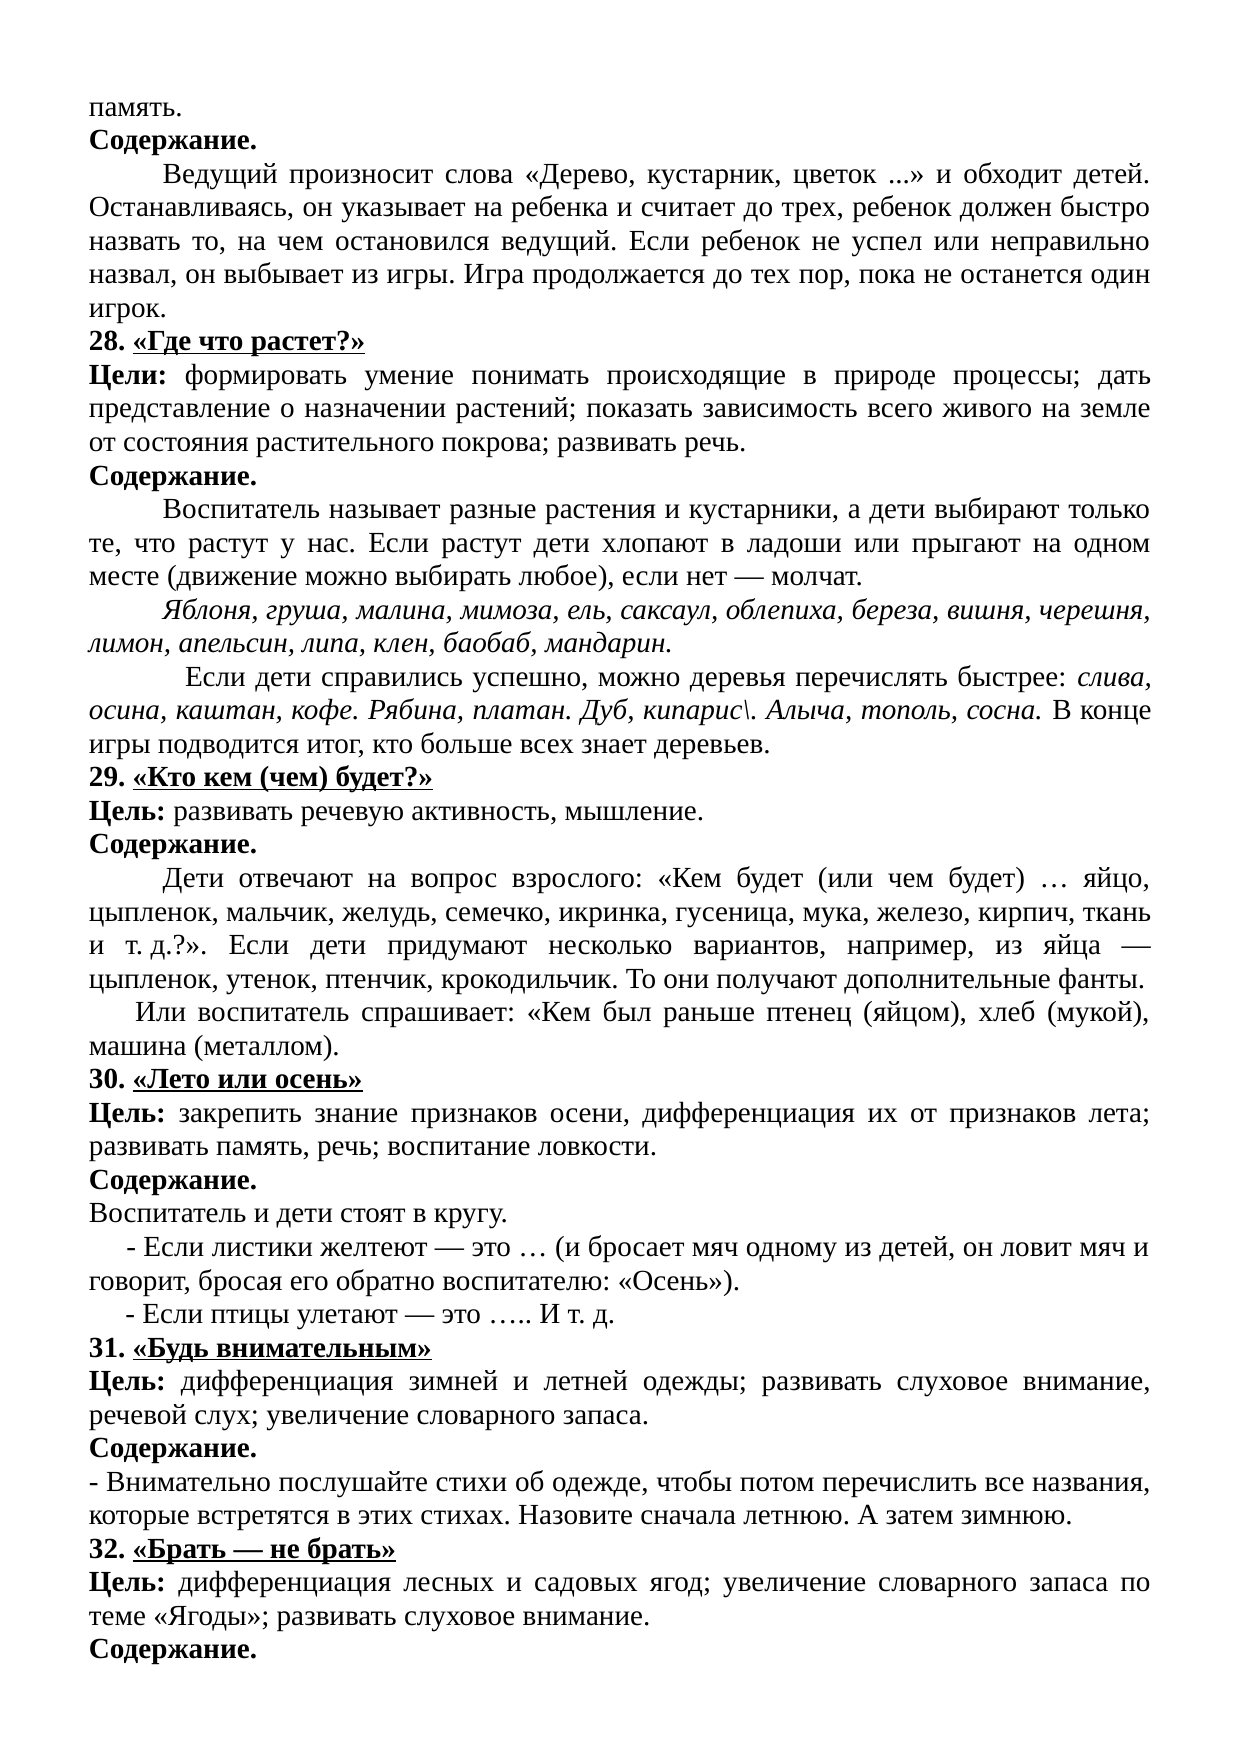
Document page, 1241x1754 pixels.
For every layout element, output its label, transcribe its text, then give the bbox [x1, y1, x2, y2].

text 29. «Кто кем (чем) будет?» [89, 759, 1152, 793]
text 32. «Брать — не брать» [89, 1531, 1152, 1564]
text Содержание. [89, 1430, 1152, 1464]
text Цель: развивать речевую активность, мышление. [89, 793, 1152, 827]
text 28. «Где что растет?» [89, 323, 1152, 357]
text Или воспитатель спрашивает: «Кем был раньше птенец (яйцом), хлеб (мукой), машина (металлом). [89, 994, 1152, 1061]
text Если дети справились успешно, можно деревья перечислять быстрее: слива, осина, каштан, кофе. Рябина, платан. Дуб, кипарис\. Алыча, тополь, сосна. В конце игры подводится итог, кто больше всех знает деревьев. [89, 659, 1152, 759]
text Цель: дифференциация лесных и садовых ягод; увеличение словарного запаса по теме «Ягоды»; развивать слуховое внимание. [89, 1564, 1152, 1632]
text Дети отвечают на вопрос взрослого: «Кем будет (или чем будет) … яйцо, цыпленок, мальчик, желудь, семечко, икринка, гусеница, мука, железо, кирпич, ткань и т. д.?». Если дети придумают несколько вариантов, например, из яйца — цыпленок, утенок, птенчик, крокодильчик. То они получают дополнительные фанты. [89, 860, 1152, 994]
text Цель: закрепить знание признаков осени, дифференциация их от признаков лета; развивать память, речь; воспитание ловкости. [89, 1095, 1152, 1162]
text Цель: дифференциация зимней и летней одежды; развивать слуховое внимание, речевой слух; увеличение словарного запаса. [89, 1363, 1152, 1430]
text Содержание. [89, 827, 1152, 860]
text Воспитатель называет разные растения и кустарники, а дети выбирают только те, что растут у нас. Если растут дети хлопают в ладоши или прыгают на одном месте (движение можно выбирать любое), если нет — молчат. [89, 491, 1152, 592]
text Воспитатель и дети стоят в кругу. [89, 1196, 1152, 1229]
text Содержание. [89, 1162, 1152, 1196]
text 30. «Лето или осень» [89, 1061, 1152, 1095]
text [89, 89, 1152, 122]
text 31. «Будь внимательным» [89, 1330, 1152, 1363]
text - Если листики желтеют — это … (и бросает мяч одному из детей, он ловит мяч и говорит, бросая его обратно воспитателю: «Осень»). [89, 1229, 1152, 1296]
text Содержание. [89, 458, 1152, 491]
text Содержание. [89, 1632, 1152, 1665]
text Цели: формировать умение понимать происходящие в природе процессы; дать представление о назначении растений; показать зависимость всего живого на земле от состояния растительного покрова; развивать речь. [89, 357, 1152, 458]
text - Внимательно послушайте стихи об одежде, чтобы потом перечислить все названия, которые встретятся в этих стихах. Назовите сначала летнюю. А затем зимнюю. [89, 1464, 1152, 1531]
text Содержание. [89, 122, 1152, 156]
text - Если птицы улетают — это ….. И т. д. [89, 1296, 1152, 1330]
text Яблоня, груша, малина, мимоза, ель, саксаул, облепиха, береза, вишня, черешня, лимон, апельсин, липа, клен, баобаб, мандарин. [89, 592, 1152, 659]
text Ведущий произносит слова «Дерево, кустарник, цветок ...» и обходит детей. Останавливаясь, он указывает на ребенка и считает до трех, ребенок должен быстро назвать то, на чем остановился ведущий. Если ребенок не успел или неправильно назвал, он выбывает из игры. Игра продолжается до тех пор, пока не останется один игрок. [89, 156, 1152, 323]
